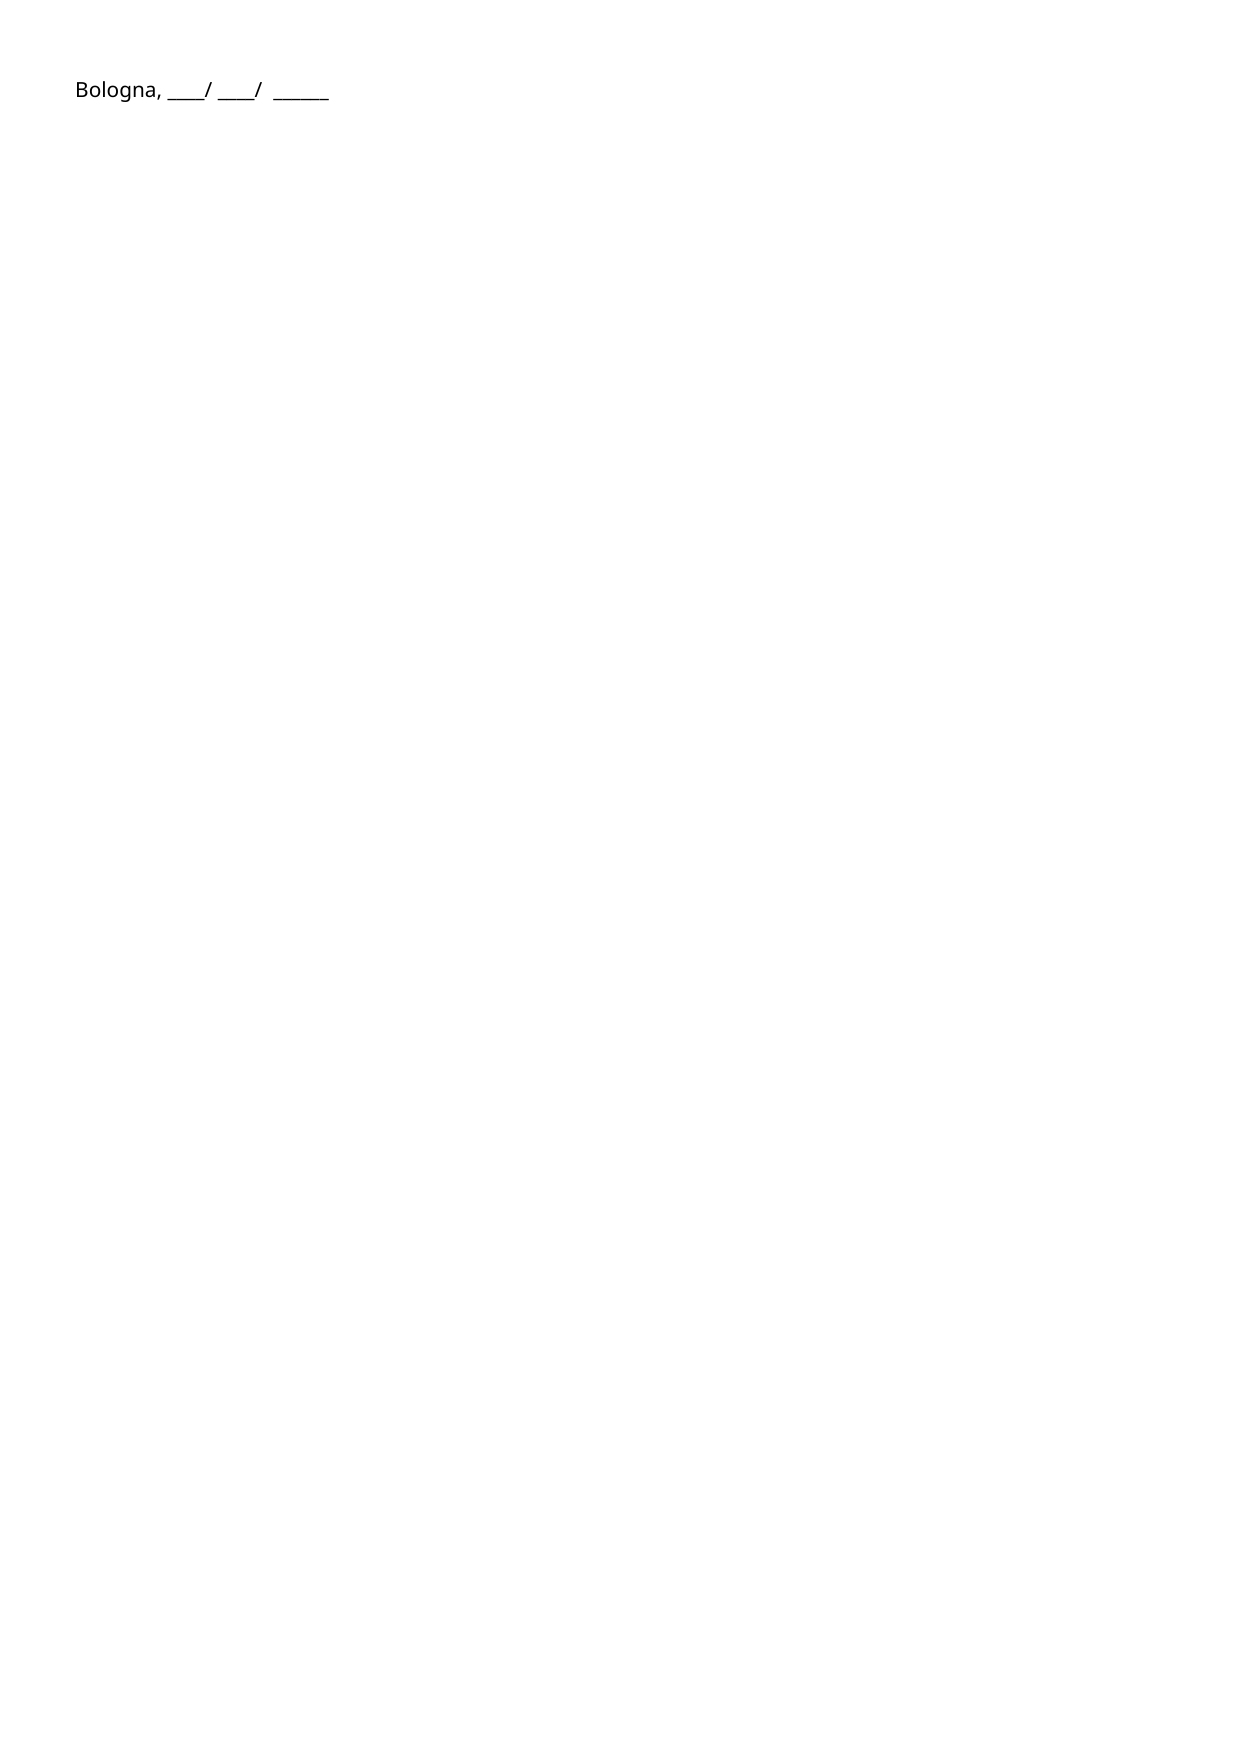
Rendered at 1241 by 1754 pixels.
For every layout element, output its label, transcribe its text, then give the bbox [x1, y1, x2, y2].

text Bologna, ____/ ____/ ______ [75, 75, 1165, 103]
